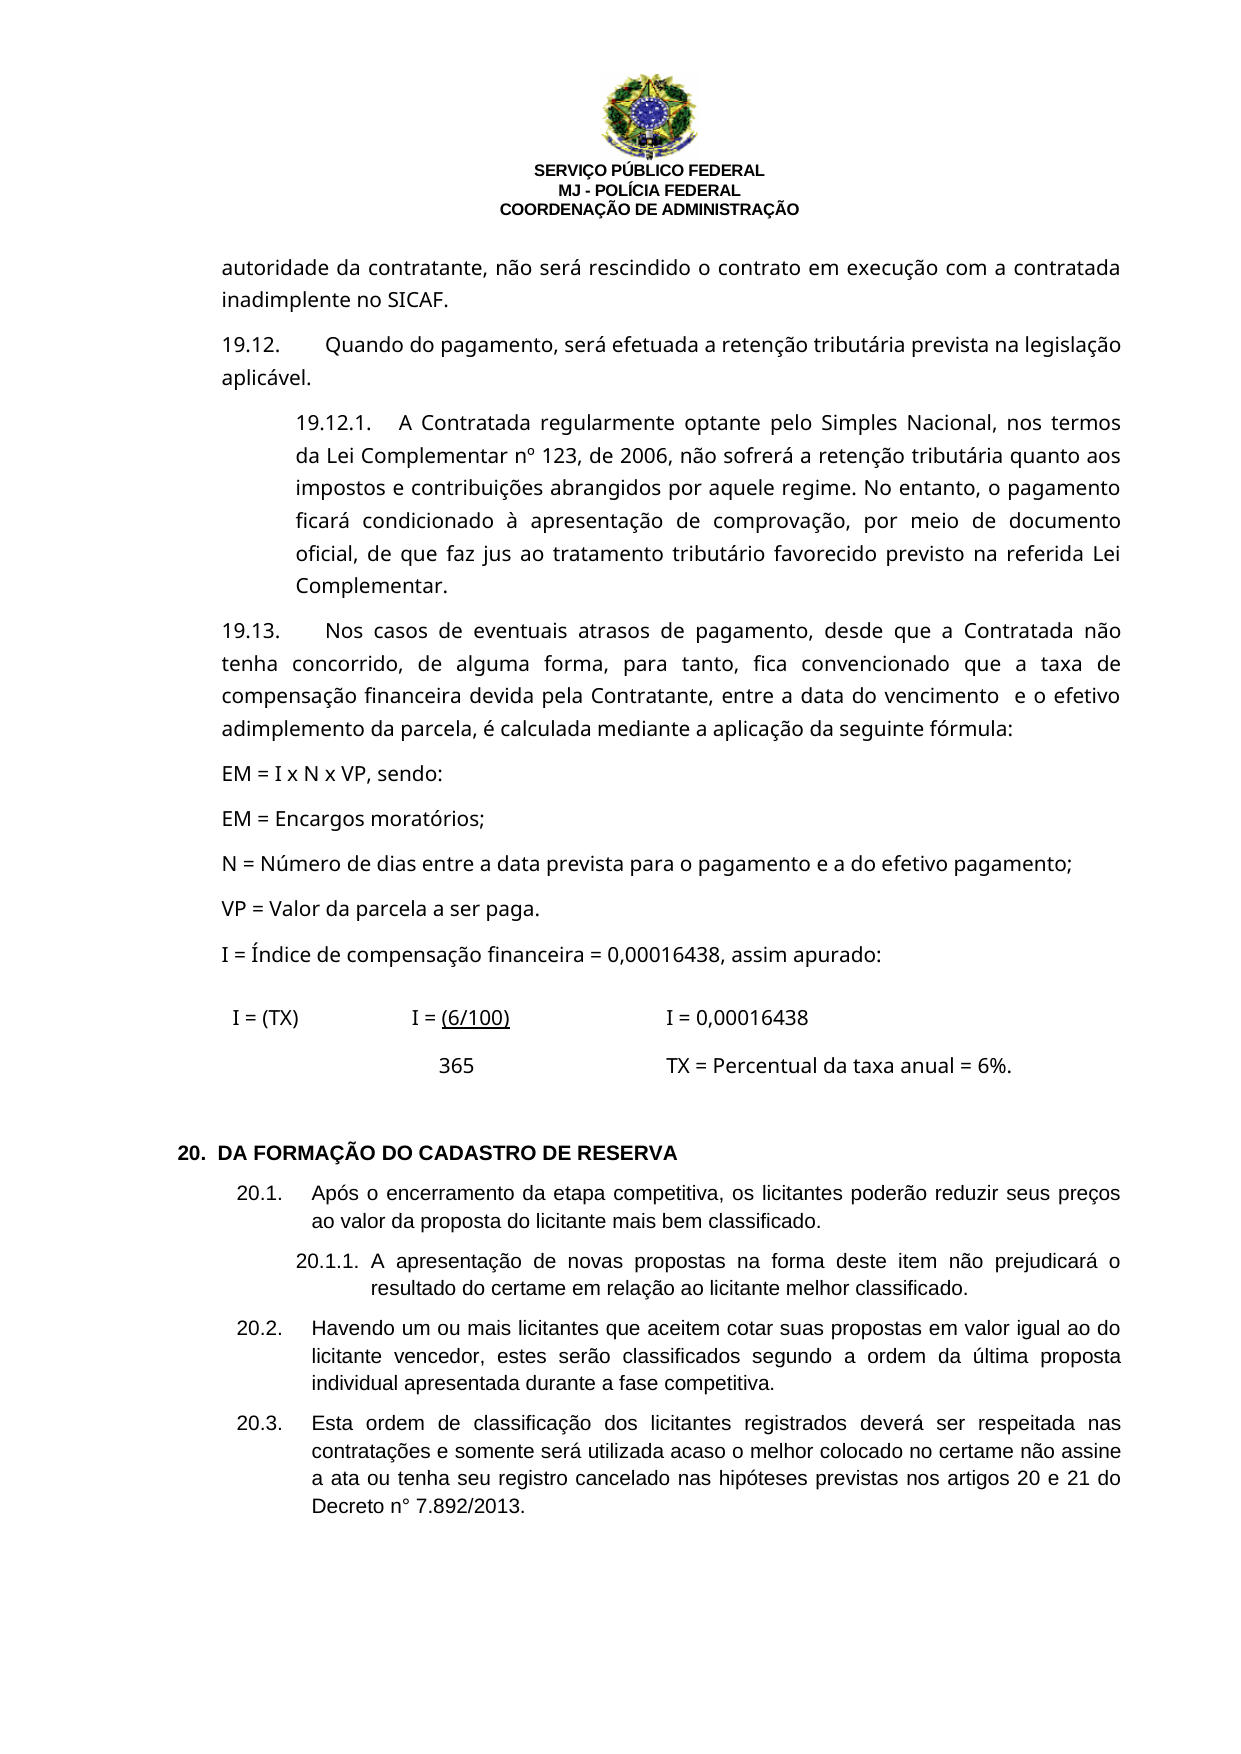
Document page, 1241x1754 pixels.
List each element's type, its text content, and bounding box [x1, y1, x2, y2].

list DA FORMAÇÃO DO CADASTRO DE RESERVA [177, 1141, 1122, 1165]
text EM = Encargos moratórios; [221, 804, 1122, 833]
list A apresentação de novas propostas na forma deste item não prejudicará o resultado do certame em relação ao licitante melhor classificado. [296, 1248, 1122, 1300]
list Havendo um ou mais licitantes que aceitem cotar suas propostas em valor igual ao do licitante vencedor, estes serão classificados segundo a ordem da última proposta individual apresentada durante a fase competitiva. [236, 1316, 1122, 1395]
list Nos casos de eventuais atrasos de pagamento, desde que a Contratada não tenha concorrido, de alguma forma, para tanto, fica convencionado que a taxa de compensação financeira devida pela Contratante, entre a data do vencimento e o efetivo adimplemento da parcela, é calculada mediante a aplicação da seguinte fórmula: [221, 616, 1122, 743]
text I = Índice de compensação financeira = 0,00016438, assim apurado: [221, 940, 1122, 968]
table_header I = (6/100) 365 [404, 985, 659, 1128]
list Após o encerramento da etapa competitiva, os licitantes poderão reduzir seus preços ao valor da proposta do licitante mais bem classificado. [236, 1181, 1122, 1232]
text EM = I x N x VP, sendo: [221, 759, 1122, 788]
list Quando do pagamento, será efetuada a retenção tributária prevista na legislação aplicável. [221, 331, 1122, 392]
text N = Número de dias entre a data prevista para o pagamento e a do efetivo pagamento; [221, 849, 1122, 878]
table_header I = 0,00016438 TX = Percentual da taxa anual = 6%. [659, 985, 1164, 1128]
table_header I = (TX) [225, 985, 404, 1128]
list Esta ordem de classificação dos licitantes registrados deverá ser respeitada nas contratações e somente será utilizada acaso o melhor colocado no certame não assine a ata ou tenha seu registro cancelado nas hipóteses previstas nos artigos 20 e 21 do Decreto n° 7.892/2013. [236, 1411, 1122, 1517]
text VP = Valor da parcela a ser paga. [221, 894, 1122, 923]
list A Contratada regularmente optante pelo Simples Nacional, nos termos da Lei Complementar nº 123, de 2006, não sofrerá a retenção tributária quanto aos impostos e contribuições abrangidos por aquele regime. No entanto, o pagamento ficará condicionado à apresentação de comprovação, por meio de documento oficial, de que faz jus ao tratamento tributário favorecido previsto na referida Lei Complementar. [295, 408, 1122, 600]
